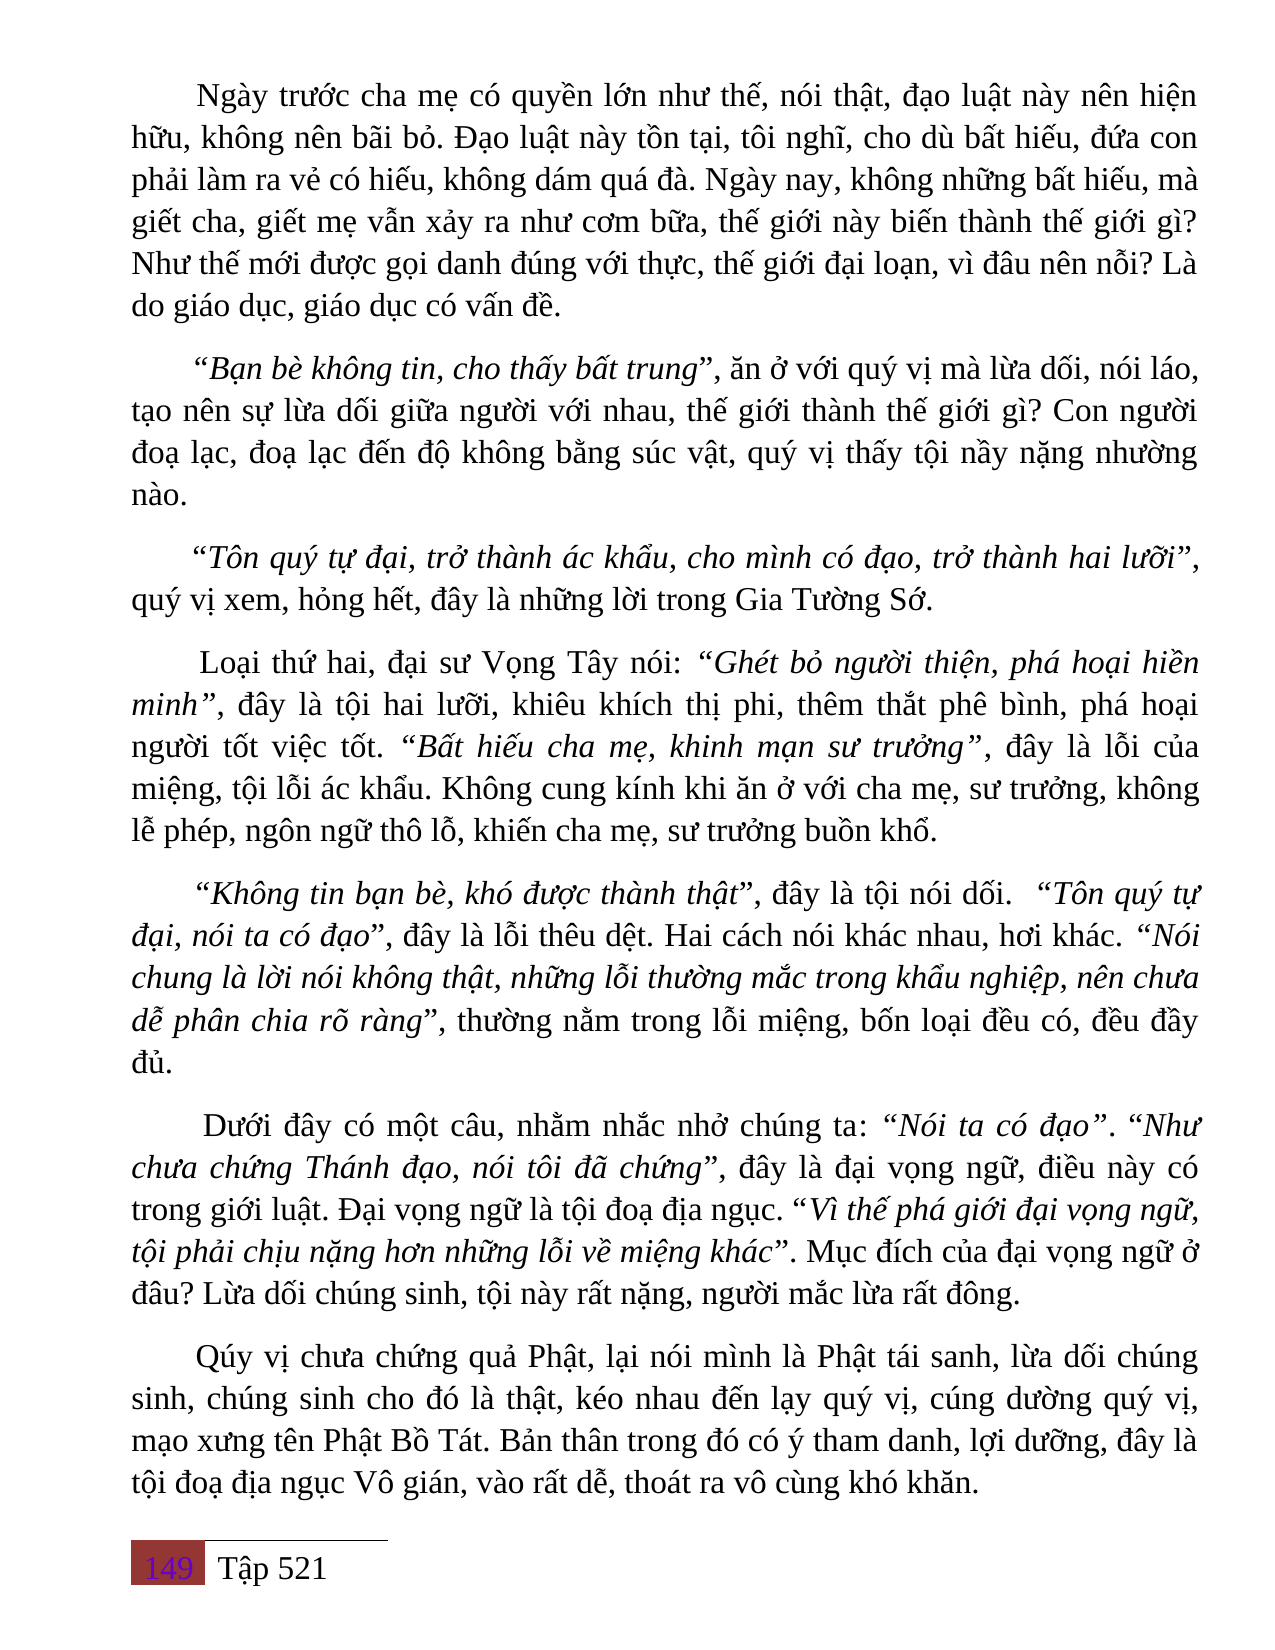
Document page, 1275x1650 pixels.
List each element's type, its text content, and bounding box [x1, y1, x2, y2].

text “Bạn bè không tin, cho thấy bất trung”, ăn ở với quý vị mà lừa dối, nói láo, tạo nên sự lừa dối giữa người với nhau, thế giới thành thế giới gì? Con người đoạ lạc, đoạ lạc đến độ không bằng súc vật, quý vị thấy tội nầy nặng nhường nào. [131, 348, 1200, 513]
text “Tôn quý tự đại, trở thành ác khẩu, cho mình có đạo, trở thành hai lưỡi”, quý vị xem, hỏng hết, đây là những lời trong Gia Tường Sớ. [131, 537, 1200, 618]
text Ngày trước cha mẹ có quyền lớn như thế, nói thật, đạo luật này nên hiện hữu, không nên bãi bỏ. Đạo luật này tồn tại, tôi nghĩ, cho dù bất hiếu, đứa con phải làm ra vẻ có hiếu, không dám quá đà. Ngày nay, không những bất hiếu, mà giết cha, giết mẹ vẫn xảy ra như cơm bữa, thế giới này biến thành thế giới gì? Như thế mới được gọi danh đúng với thực, thế giới đại loạn, vì đâu nên nỗi? Là do giáo dục, giáo dục có vấn đề. [131, 75, 1200, 323]
text Qúy vị chưa chứng quả Phật, lại nói mình là Phật tái sanh, lừa dối chúng sinh, chúng sinh cho đó là thật, kéo nhau đến lạy quý vị, cúng dường quý vị, mạo xưng tên Phật Bồ Tát. Bản thân trong đó có ý tham danh, lợi dưỡng, đây là tội đoạ địa ngục Vô gián, vào rất dễ, thoát ra vô cùng khó khăn. [131, 1336, 1200, 1501]
text Loại thứ hai, đại sư Vọng Tây nói: “Ghét bỏ người thiện, phá hoại hiền minh”, đây là tội hai lưỡi, khiêu khích thị phi, thêm thắt phê bình, phá hoại người tốt việc tốt. “Bất hiếu cha mẹ, khinh mạn sư trưởng”, đây là lỗi của miệng, tội lỗi ác khẩu. Không cung kính khi ăn ở với cha mẹ, sư trưởng, không lễ phép, ngôn ngữ thô lỗ, khiến cha mẹ, sư trưởng buồn khổ. [131, 642, 1200, 849]
text “Không tin bạn bè, khó được thành thật”, đây là tội nói dối. “Tôn quý tự đại, nói ta có đạo”, đây là lỗi thêu dệt. Hai cách nói khác nhau, hơi khác. “Nói chung là lời nói không thật, những lỗi thường mắc trong khẩu nghiệp, nên chưa dễ phân chia rõ ràng”, thường nằm trong lỗi miệng, bốn loại đều có, đều đầy đủ. [131, 873, 1200, 1080]
text Dưới đây có một câu, nhằm nhắc nhở chúng ta: “Nói ta có đạo”. “Như chưa chứng Thánh đạo, nói tôi đã chứng”, đây là đại vọng ngữ, điều này có trong giới luật. Đại vọng ngữ là tội đoạ địa ngục. “Vì thế phá giới đại vọng ngữ, tội phải chịu nặng hơn những lỗi về miệng khác”. Mục đích của đại vọng ngữ ở đâu? Lừa dối chúng sinh, tội này rất nặng, người mắc lừa rất đông. [131, 1105, 1200, 1311]
